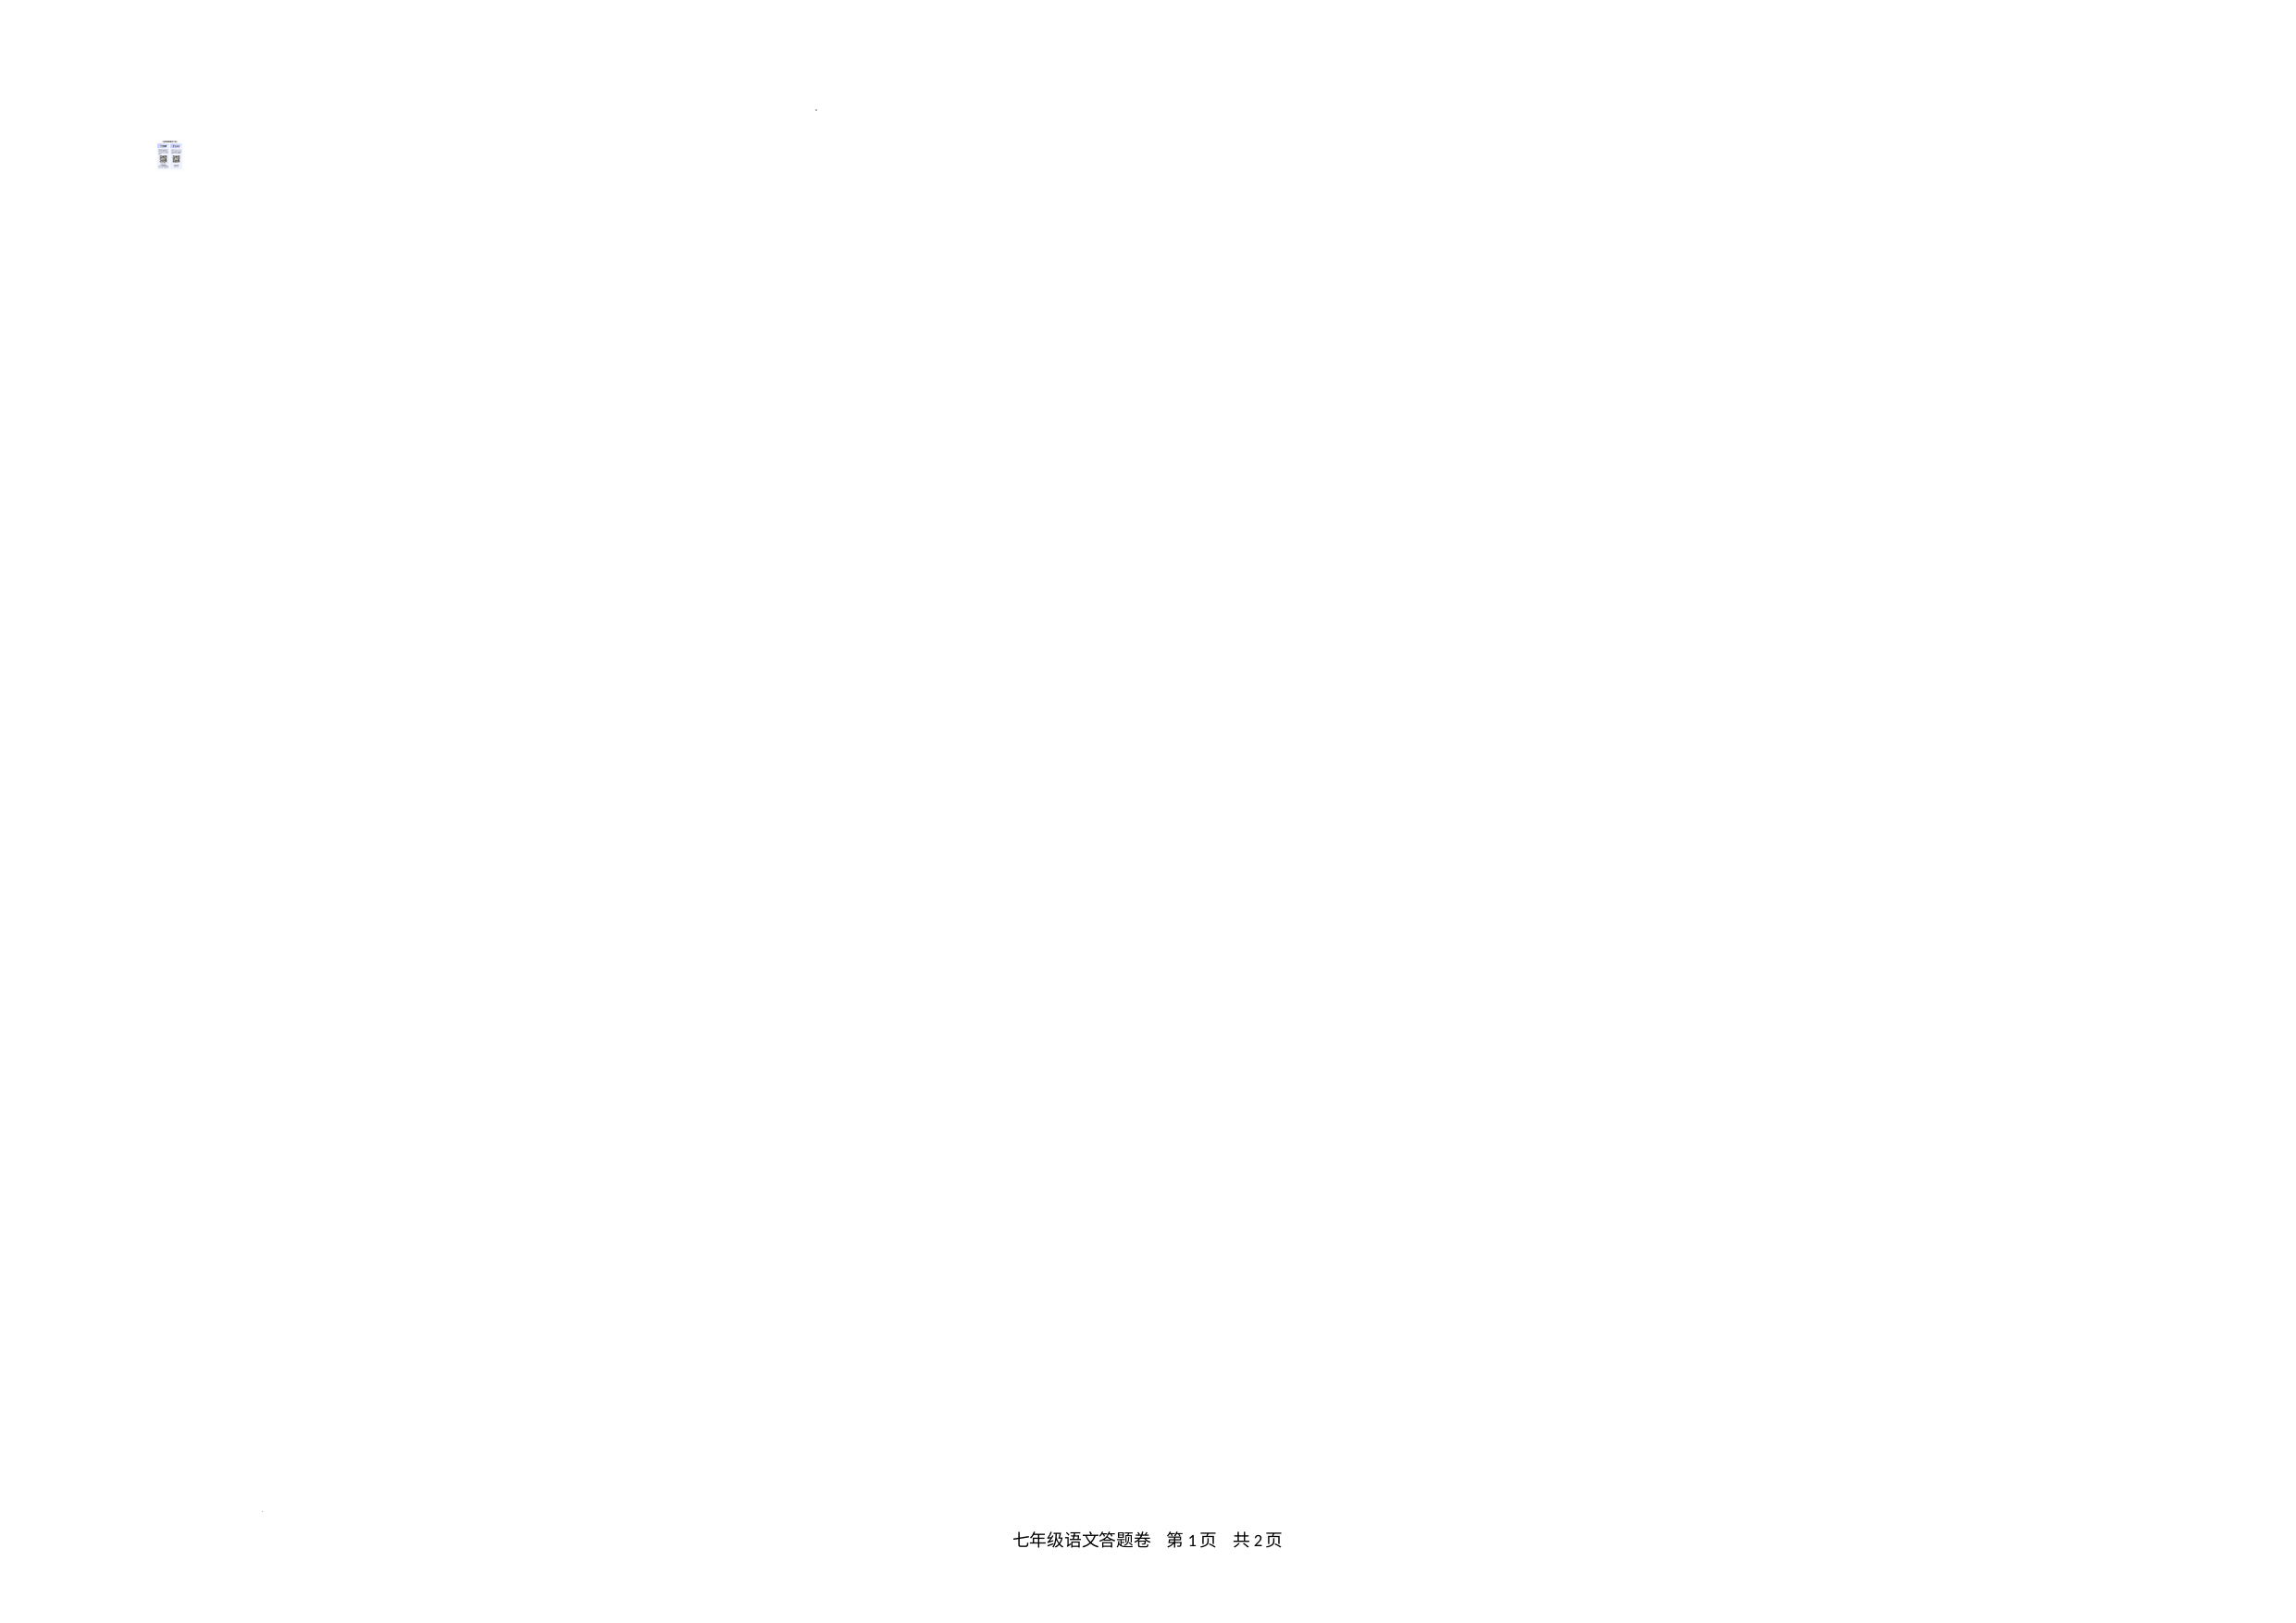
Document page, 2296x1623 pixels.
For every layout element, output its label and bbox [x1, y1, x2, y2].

picture [155, 139, 184, 172]
